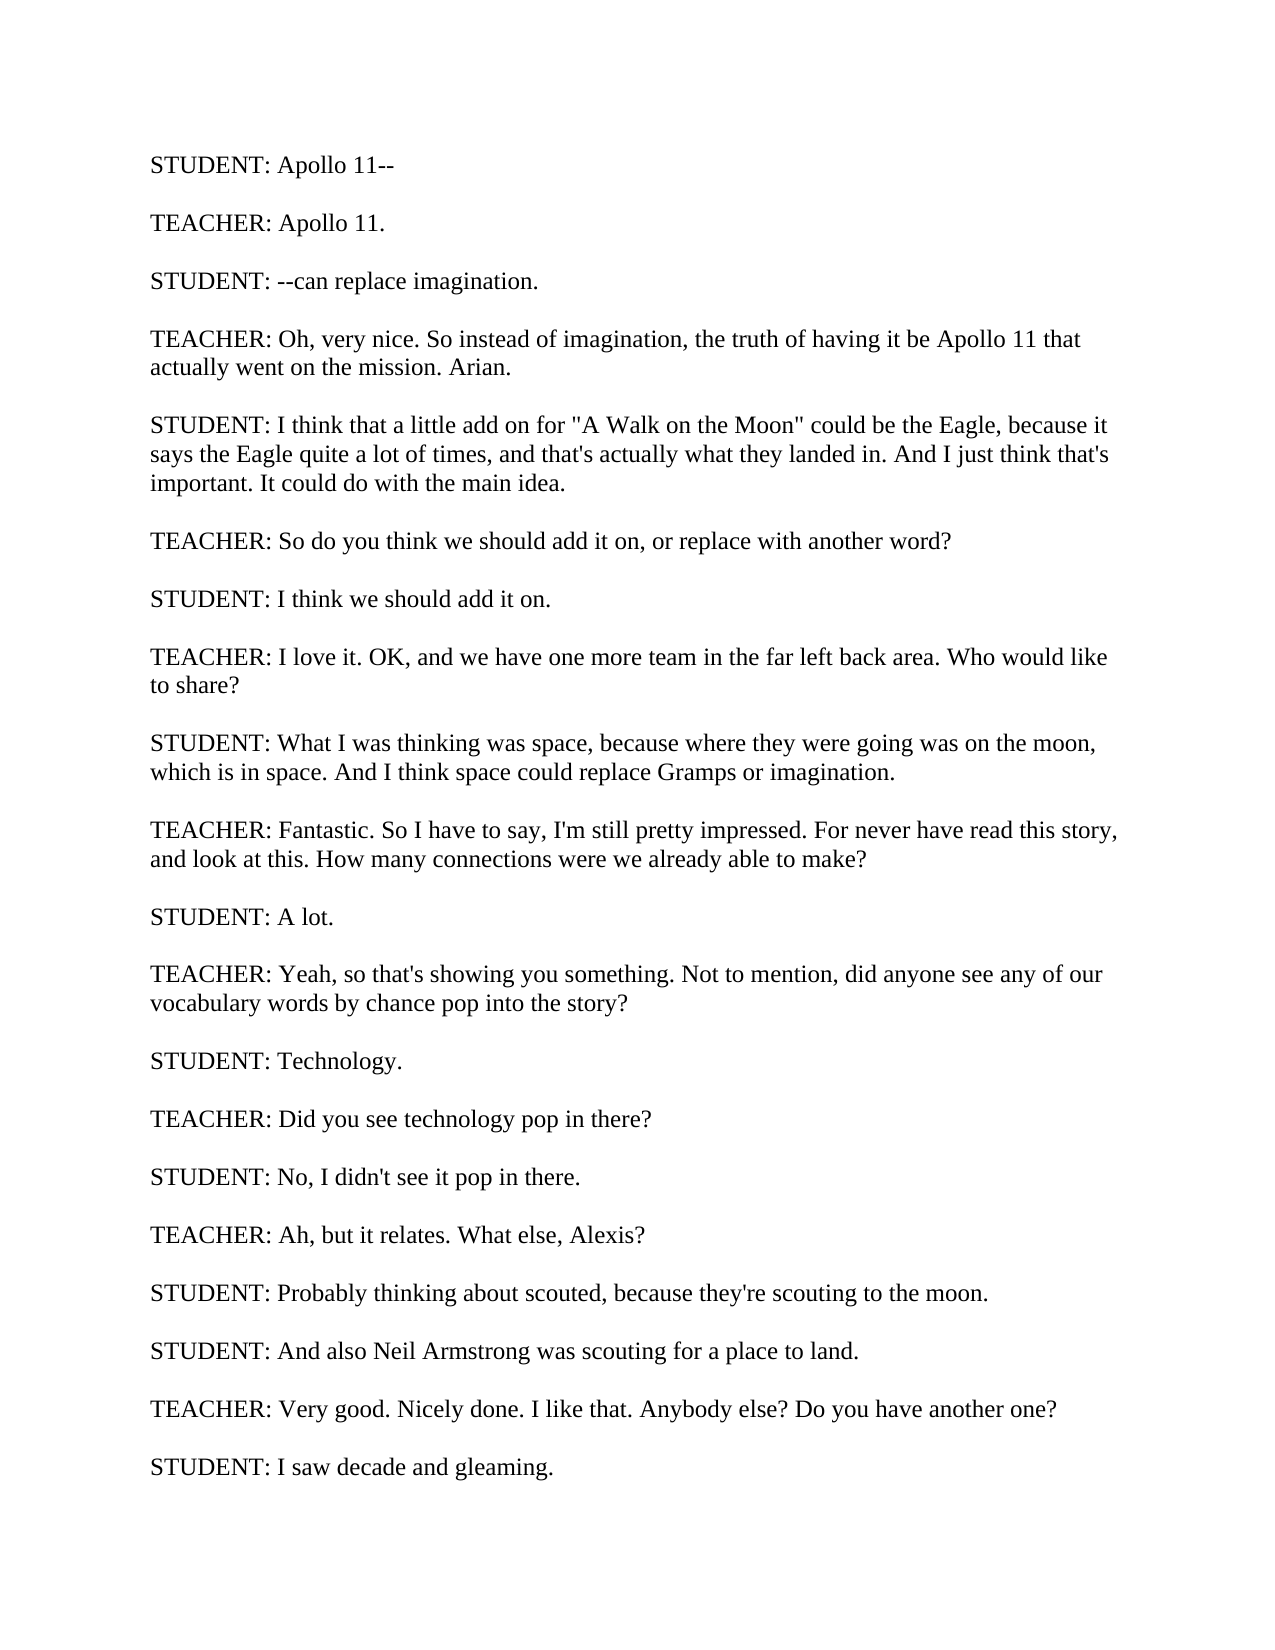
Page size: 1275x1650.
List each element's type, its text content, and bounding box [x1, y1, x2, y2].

text STUDENT: --can replace imagination. [150, 266, 1125, 294]
text TEACHER: Fantastic. So I have to say, I'm still pretty impressed. For never have read this story, and look at this. How many connections were we already able to make? [150, 815, 1125, 872]
text STUDENT: What I was thinking was space, because where they were going was on the moon, which is in space. And I think space could replace Gramps or imagination. [150, 728, 1125, 786]
text TEACHER: Very good. Nicely done. I like that. Anybody else? Do you have another one? [150, 1394, 1125, 1422]
text TEACHER: Apollo 11. [150, 208, 1125, 237]
text TEACHER: Ah, but it relates. What else, Alexis? [150, 1220, 1125, 1249]
text STUDENT: I saw decade and gleaming. [150, 1452, 1125, 1480]
text STUDENT: Apollo 11-- [150, 150, 1125, 179]
text STUDENT: No, I didn't see it pop in there. [150, 1162, 1125, 1191]
text STUDENT: I think that a little add on for "A Walk on the Moon" could be the Eagle, because it says the Eagle quite a lot of times, and that's actually what they landed in. And I just think that's important. It could do with the main idea. [150, 410, 1125, 497]
text TEACHER: Oh, very nice. So instead of imagination, the truth of having it be Apollo 11 that actually went on the mission. Arian. [150, 324, 1125, 381]
text STUDENT: Probably thinking about scouted, because they're scouting to the moon. [150, 1278, 1125, 1307]
text STUDENT: Technology. [150, 1046, 1125, 1075]
text TEACHER: Did you see technology pop in there? [150, 1104, 1125, 1133]
text TEACHER: Yeah, so that's showing you something. Not to mention, did anyone see any of our vocabulary words by chance pop into the story? [150, 959, 1125, 1017]
text STUDENT: A lot. [150, 902, 1125, 930]
text STUDENT: And also Neil Armstrong was scouting for a place to land. [150, 1336, 1125, 1364]
text TEACHER: I love it. OK, and we have one more team in the far left back area. Who would like to share? [150, 642, 1125, 699]
text TEACHER: So do you think we should add it on, or replace with another word? [150, 526, 1125, 554]
text STUDENT: I think we should add it on. [150, 584, 1125, 612]
